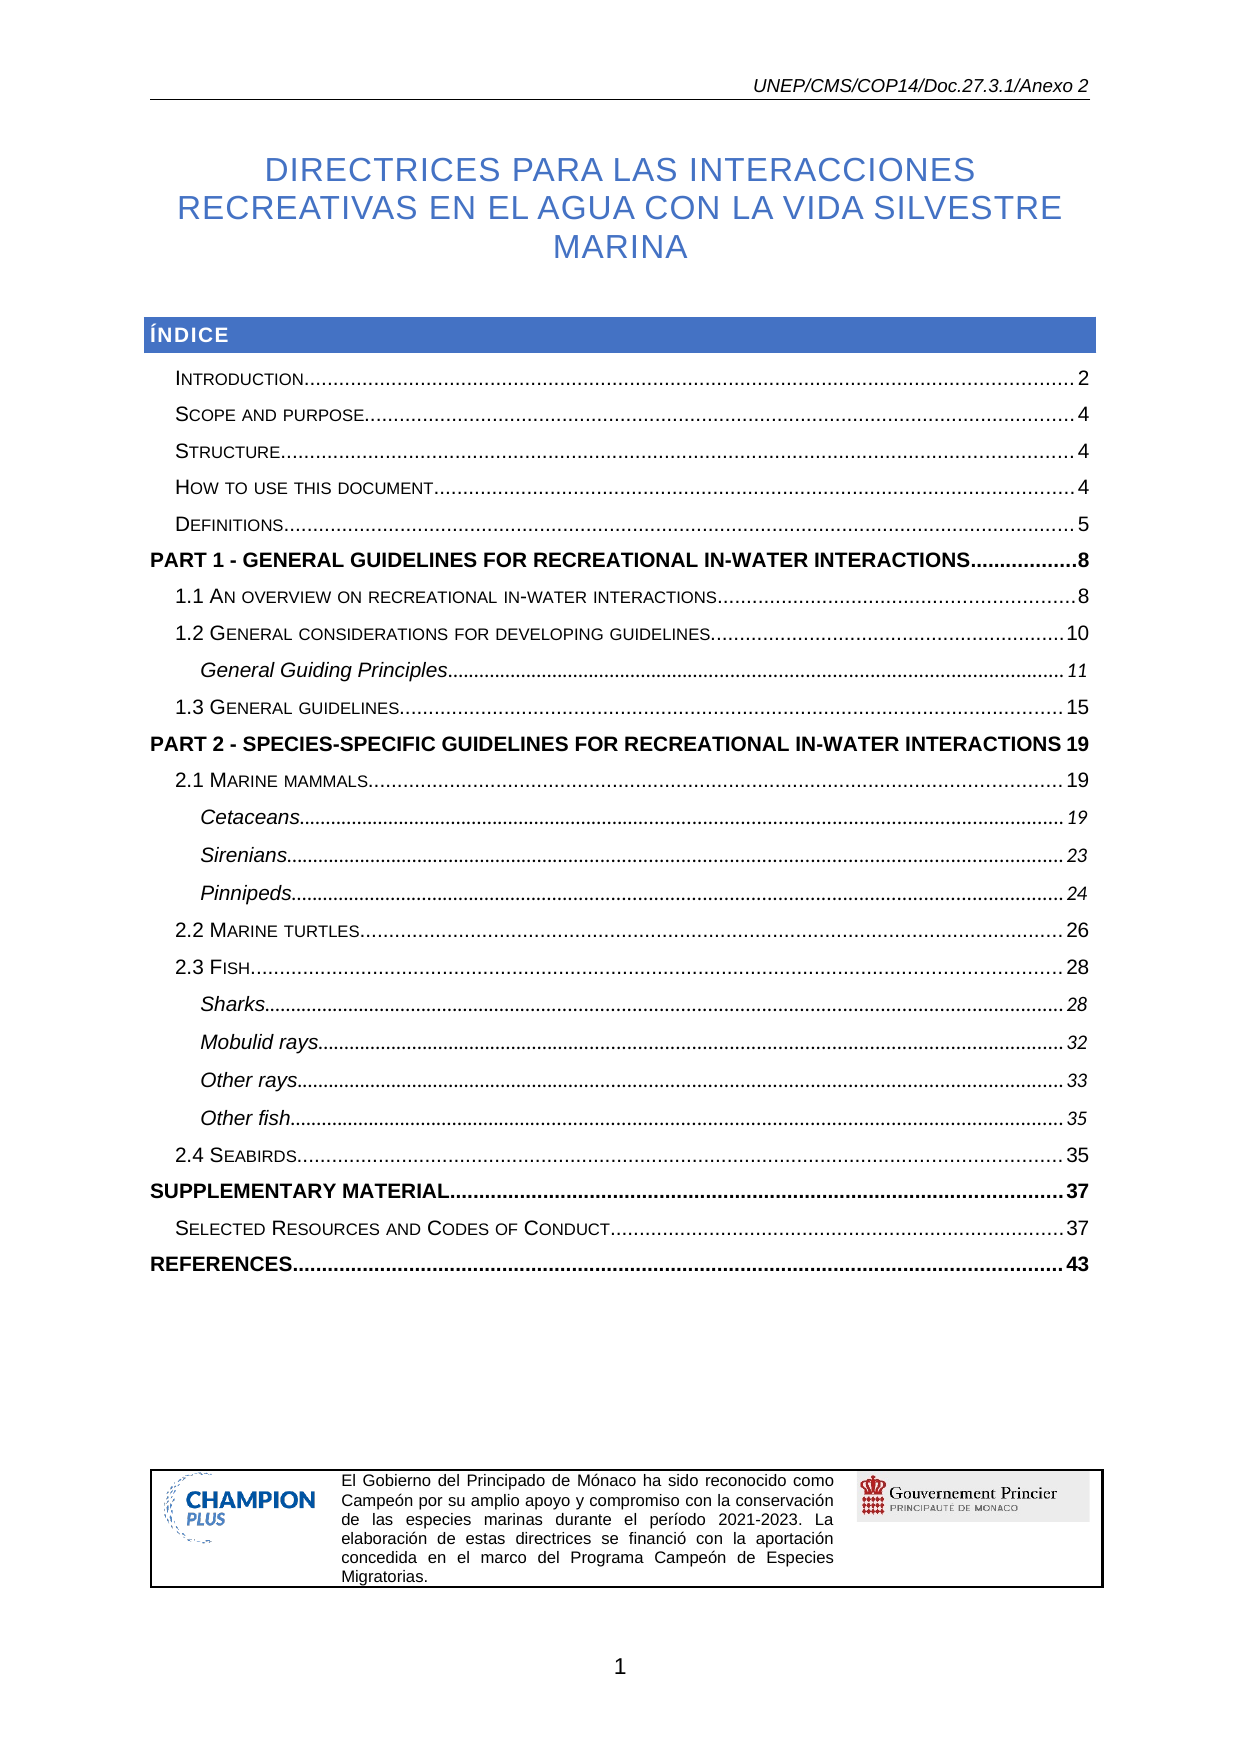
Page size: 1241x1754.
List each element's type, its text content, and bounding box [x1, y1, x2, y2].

table_header [152, 1471, 330, 1586]
table_header [846, 1471, 1101, 1586]
title Directrices para las interacciones recreativas en el agua con la vida silvestre marina [150, 150, 1090, 265]
picture [856, 1471, 1090, 1522]
table_header El Gobierno del Principado de Mónaco ha sido reconocido como Campeón por su amplio apoyo y compromiso con la conservación de las especies marinas durante el período 2021-2023. La elaboración de estas directrices se financió con la aportación concedida en el marco del Programa Campeón de Especies Migratorias. [330, 1471, 846, 1586]
picture [162, 1471, 317, 1544]
